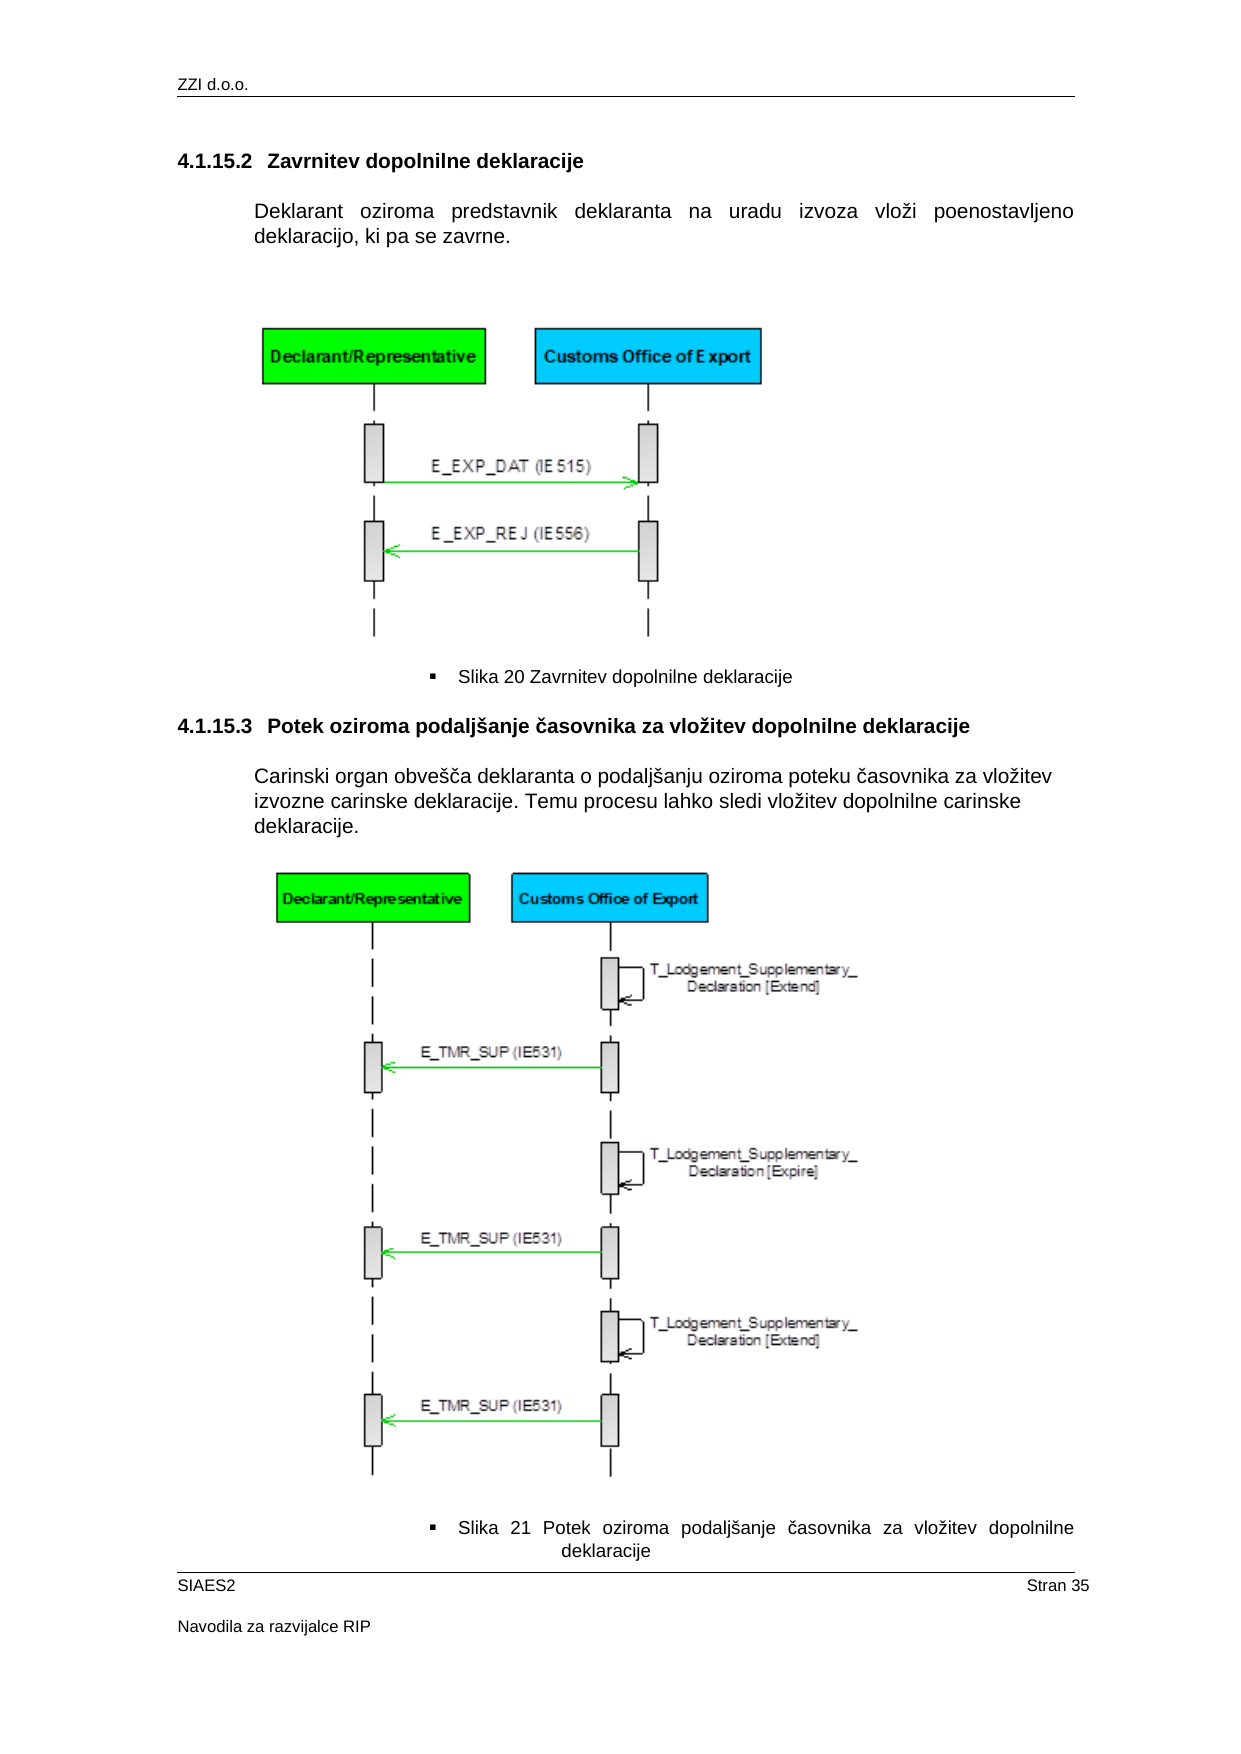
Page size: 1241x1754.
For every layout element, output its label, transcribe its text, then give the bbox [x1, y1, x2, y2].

text Carinski organ obvešča deklaranta o podaljšanju oziroma poteku časovnika za vložitev izvozne carinske deklaracije. Temu procesu lahko sledi vložitev dopolnilne carinske deklaracije. [254, 763, 1075, 838]
picture [253, 322, 773, 640]
text Slika 20 Zavrnitev dopolnilne deklaracije [428, 665, 1075, 688]
subtitle Zavrnitev dopolnilne deklaracije [177, 148, 1075, 173]
subtitle Potek oziroma podaljšanje časovnika za vložitev dopolnilne deklaracije [177, 713, 1075, 738]
text Deklarant oziroma predstavnik deklaranta na uradu izvoza vloži poenostavljeno deklaracijo, ki pa se zavrne. [254, 198, 1075, 248]
picture [253, 862, 889, 1491]
text Slika 21 Potek oziroma podaljšanje časovnika za vložitev dopolnilne deklaracije [428, 1516, 1075, 1562]
